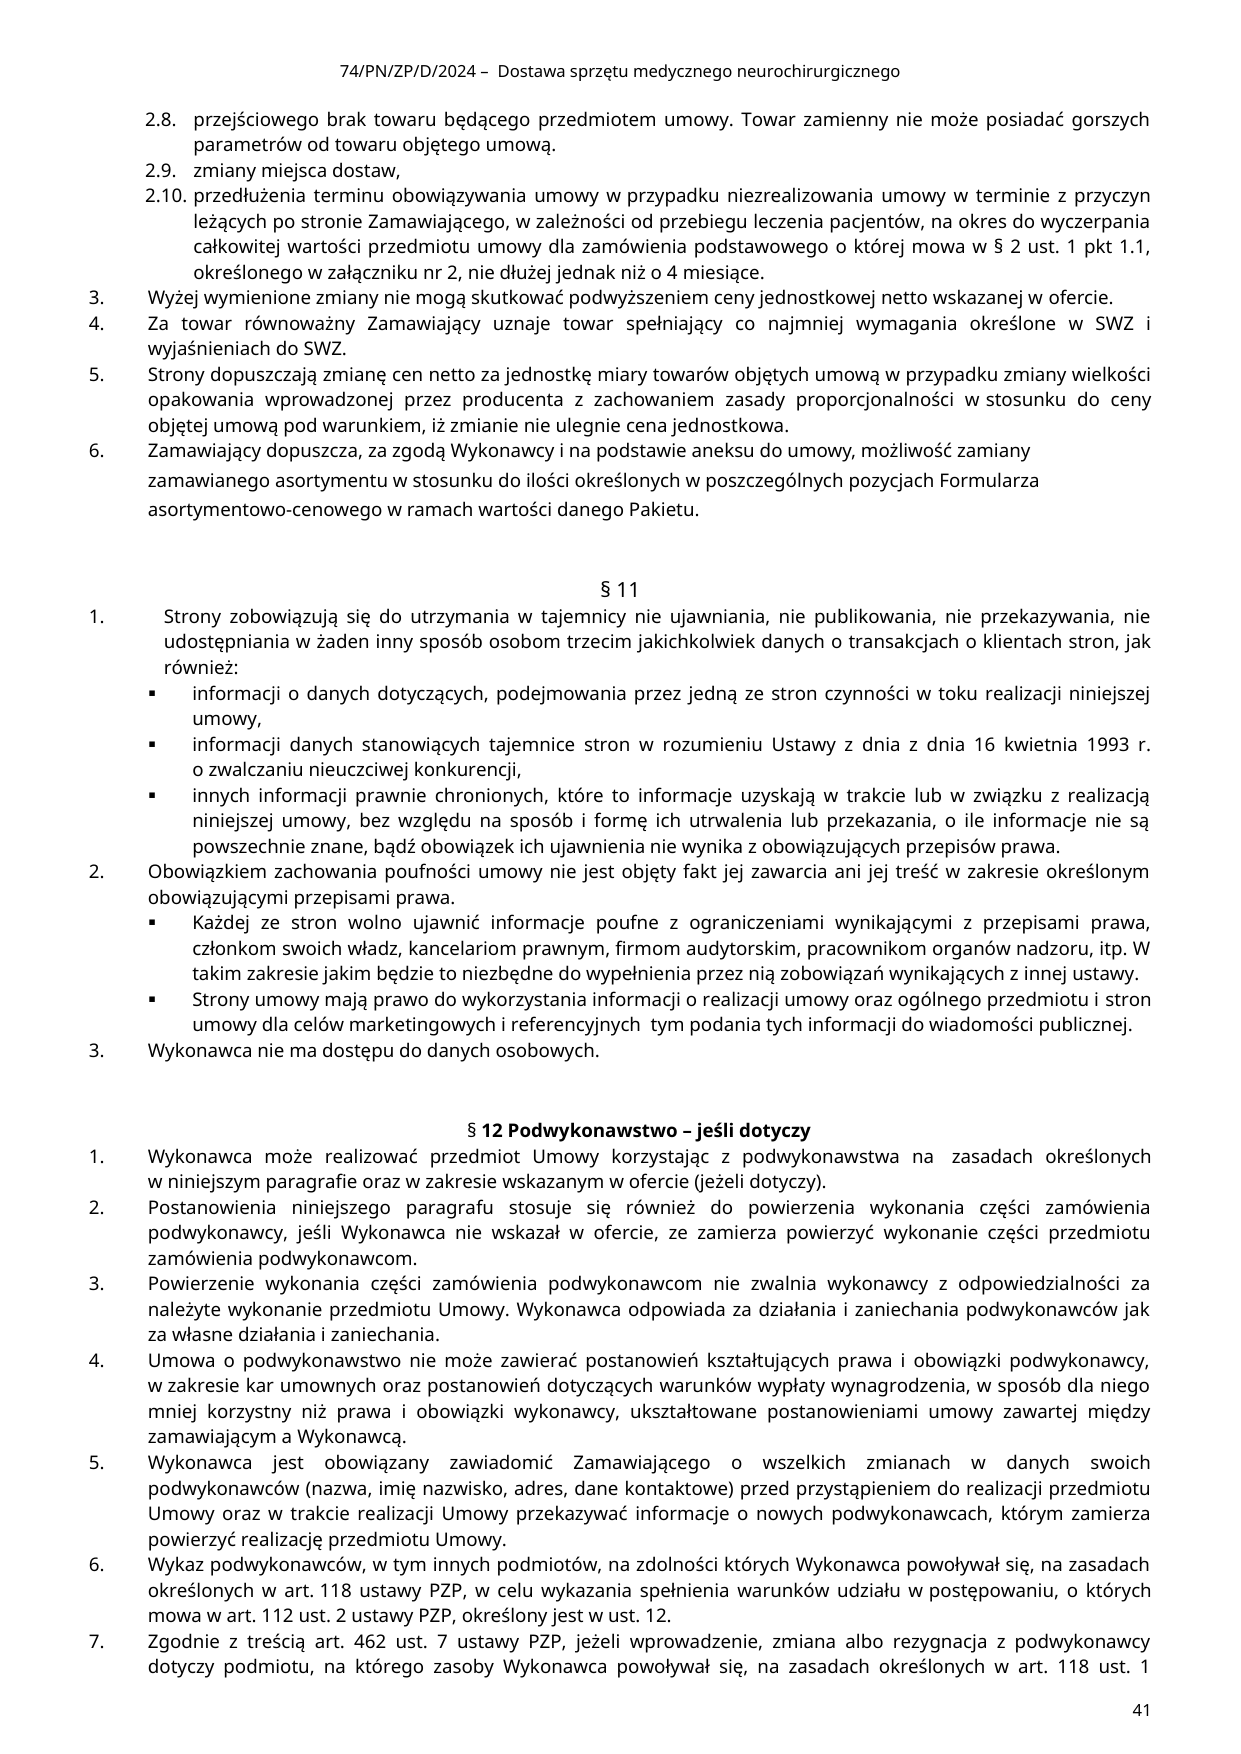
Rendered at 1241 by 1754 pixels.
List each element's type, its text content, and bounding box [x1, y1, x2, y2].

list Wykonawca jest obowiązany zawiadomić Zamawiającego o wszelkich zmianach w danych swoich podwykonawców (nazwa, imię nazwisko, adres, dane kontaktowe) przed przystąpieniem do realizacji przedmiotu Umowy oraz w trakcie realizacji Umowy przekazywać informacje o nowych podwykonawcach, którym zamierza powierzyć realizację przedmiotu Umowy. [89, 1449, 1152, 1551]
list Każdej ze stron wolno ujawnić informacje poufne z ograniczeniami wynikającymi z przepisami prawa, członkom swoich władz, kancelariom prawnym, firmom audytorskim, pracownikom organów nadzoru, itp. W takim zakresie jakim będzie to niezbędne do wypełnienia przez nią zobowiązań wynikających z innej ustawy. [148, 909, 1152, 986]
list Powierzenie wykonania części zamówienia podwykonawcom nie zwalnia wykonawcy z odpowiedzialności za należyte wykonanie przedmiotu Umowy. Wykonawca odpowiada za działania i zaniechania podwykonawców jak za własne działania i zaniechania. [89, 1271, 1152, 1347]
text § 12 Podwykonawstwo – jeśli dotyczy [126, 1118, 1152, 1143]
list Wykonawca może realizować przedmiot Umowy korzystając z podwykonawstwa na zasadach określonych w niniejszym paragrafie oraz w zakresie wskazanym w ofercie (jeżeli dotyczy). [89, 1143, 1152, 1194]
list Strony umowy mają prawo do wykorzystania informacji o realizacji umowy oraz ogólnego przedmiotu i stron umowy dla celów marketingowych i referencyjnych tym podania tych informacji do wiadomości publicznej. [148, 986, 1152, 1037]
list Postanowienia niniejszego paragrafu stosuje się również do powierzenia wykonania części zamówienia podwykonawcy, jeśli Wykonawca nie wskazał w ofercie, ze zamierza powierzyć wykonanie części przedmiotu zamówienia podwykonawcom. [89, 1194, 1152, 1271]
list przedłużenia terminu obowiązywania umowy w przypadku niezrealizowania umowy w terminie z przyczyn leżących po stronie Zamawiającego, w zależności od przebiegu leczenia pacjentów, na okres do wyczerpania całkowitej wartości przedmiotu umowy dla zamówienia podstawowego o której mowa w § 2 ust. 1 pkt 1.1, określonego w załączniku nr 2, nie dłużej jednak niż o 4 miesiące. [145, 182, 1152, 284]
text § 11 [89, 575, 1152, 603]
list zmiany miejsca dostaw, [145, 157, 1152, 182]
list Za towar równoważny Zamawiający uznaje towar spełniający co najmniej wymagania określone w SWZ i wyjaśnieniach do SWZ. [89, 310, 1152, 361]
list Strony dopuszczają zmianę cen netto za jednostkę miary towarów objętych umową w przypadku zmiany wielkości opakowania wprowadzonej przez producenta z zachowaniem zasady proporcjonalności w stosunku do ceny objętej umową pod warunkiem, iż zmianie nie ulegnie cena jednostkowa. [89, 361, 1152, 438]
list innych informacji prawnie chronionych, które to informacje uzyskają w trakcie lub w związku z realizacją niniejszej umowy, bez względu na sposób i formę ich utrwalenia lub przekazania, o ile informacje nie są powszechnie znane, bądź obowiązek ich ujawnienia nie wynika z obowiązujących przepisów prawa. [148, 782, 1152, 858]
list przejściowego brak towaru będącego przedmiotem umowy. Towar zamienny nie może posiadać gorszych parametrów od towaru objętego umową. [145, 106, 1152, 157]
list Wykonawca nie ma dostępu do danych osobowych. [89, 1037, 1152, 1063]
list Strony zobowiązują się do utrzymania w tajemnicy nie ujawniania, nie publikowania, nie przekazywania, nie udostępniania w żaden inny sposób osobom trzecim jakichkolwiek danych o transakcjach o klientach stron, jak również: [89, 603, 1152, 680]
list Wykaz podwykonawców, w tym innych podmiotów, na zdolności których Wykonawca powoływał się, na zasadach określonych w art. 118 ustawy PZP, w celu wykazania spełnienia warunków udziału w postępowaniu, o których mowa w art. 112 ust. 2 ustawy PZP, określony jest w ust. 12. [89, 1551, 1152, 1628]
list Umowa o podwykonawstwo nie może zawierać postanowień kształtujących prawa i obowiązki podwykonawcy, w zakresie kar umownych oraz postanowień dotyczących warunków wypłaty wynagrodzenia, w sposób dla niego mniej korzystny niż prawa i obowiązki wykonawcy, ukształtowane postanowieniami umowy zawartej między zamawiającym a Wykonawcą. [89, 1347, 1152, 1449]
list Zamawiający dopuszcza, za zgodą Wykonawcy i na podstawie aneksu do umowy, możliwość zamiany zamawianego asortymentu w stosunku do ilości określonych w poszczególnych pozycjach Formularza asortymentowo-cenowego w ramach wartości danego Pakietu. [89, 438, 1152, 522]
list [89, 1628, 1152, 1679]
list informacji danych stanowiących tajemnice stron w rozumieniu Ustawy z dnia z dnia 16 kwietnia 1993 r. o zwalczaniu nieuczciwej konkurencji, [148, 731, 1152, 782]
list Wyżej wymienione zmiany nie mogą skutkować podwyższeniem ceny jednostkowej netto wskazanej w ofercie. [89, 284, 1152, 310]
list Obowiązkiem zachowania poufności umowy nie jest objęty fakt jej zawarcia ani jej treść w zakresie określonym obowiązującymi przepisami prawa. [89, 858, 1152, 909]
list informacji o danych dotyczących, podejmowania przez jedną ze stron czynności w toku realizacji niniejszej umowy, [148, 680, 1152, 731]
